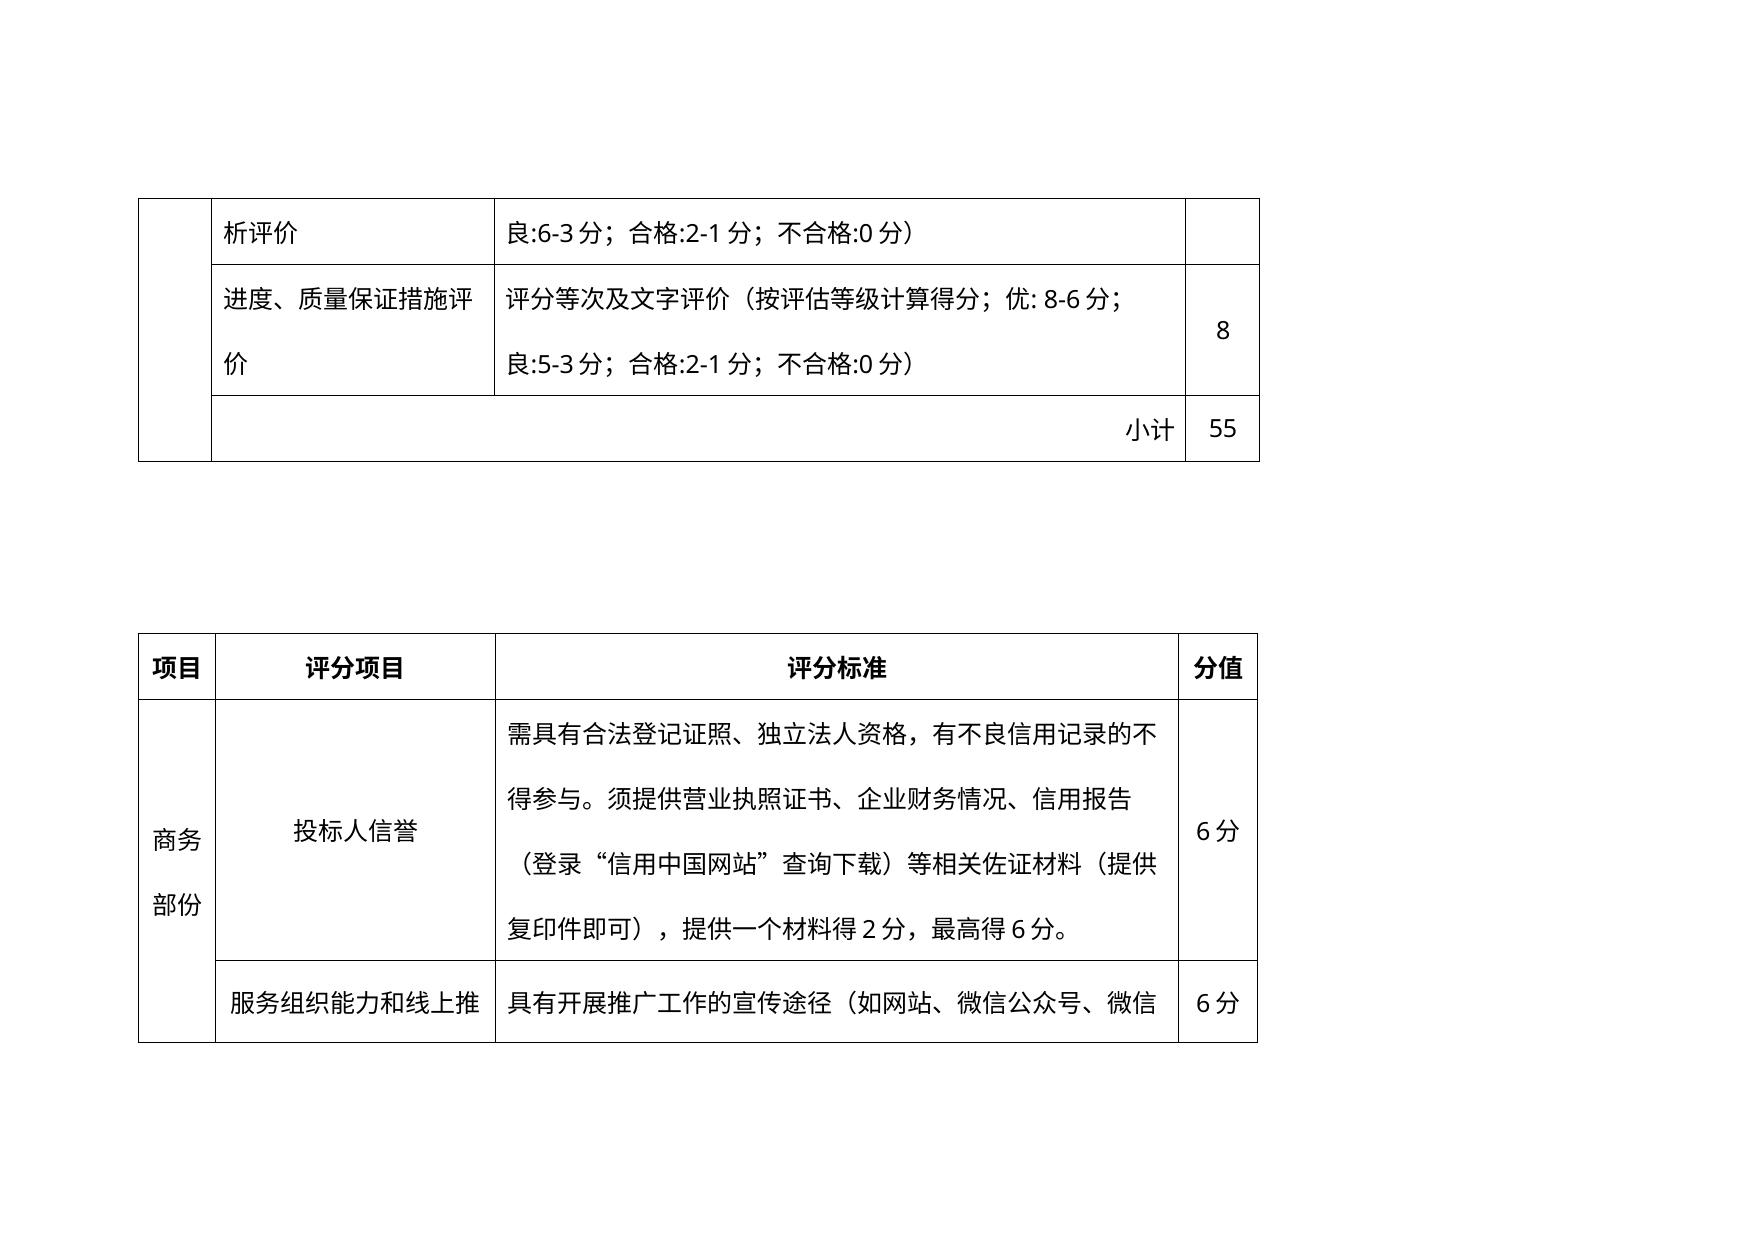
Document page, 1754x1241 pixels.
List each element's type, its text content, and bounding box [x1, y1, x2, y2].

table_cell 小计 [212, 396, 1185, 461]
table_cell 评分等次及文字评价（按评估等级计算得分；优: 8-6分；良:5-3分；合格:2-1分；不合格:0分） [495, 265, 1185, 395]
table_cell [495, 199, 1185, 264]
table_cell 对项目重点、难点的分析评价 [212, 199, 494, 264]
table_cell 55 [1186, 396, 1259, 461]
table_header 评分项目 [216, 634, 495, 699]
table_header 评分标准 [496, 634, 1178, 699]
table_cell 10 [1186, 199, 1259, 264]
table_cell 6分 [1179, 700, 1257, 960]
table_cell 6分 [1179, 961, 1257, 1042]
table_cell 商务部份 [139, 700, 215, 1042]
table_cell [496, 961, 1178, 1042]
table_cell 进度、质量保证措施评价 [212, 265, 494, 395]
table_cell 需具有合法登记证照、独立法人资格，有不良信用记录的不得参与。须提供营业执照证书、企业财务情况、信用报告（登录“信用中国网站”查询下载）等相关佐证材料（提供复印件即可），提供一个材料得2分，最高得6分。 [496, 700, 1178, 960]
table_cell 投标人信誉 [216, 700, 495, 960]
table_cell 服务组织能力和线上推广宣传能力 [216, 961, 495, 1042]
table_header 项目 [139, 634, 215, 699]
table_cell 8 [1186, 265, 1259, 395]
table_header 分值 [1179, 634, 1257, 699]
